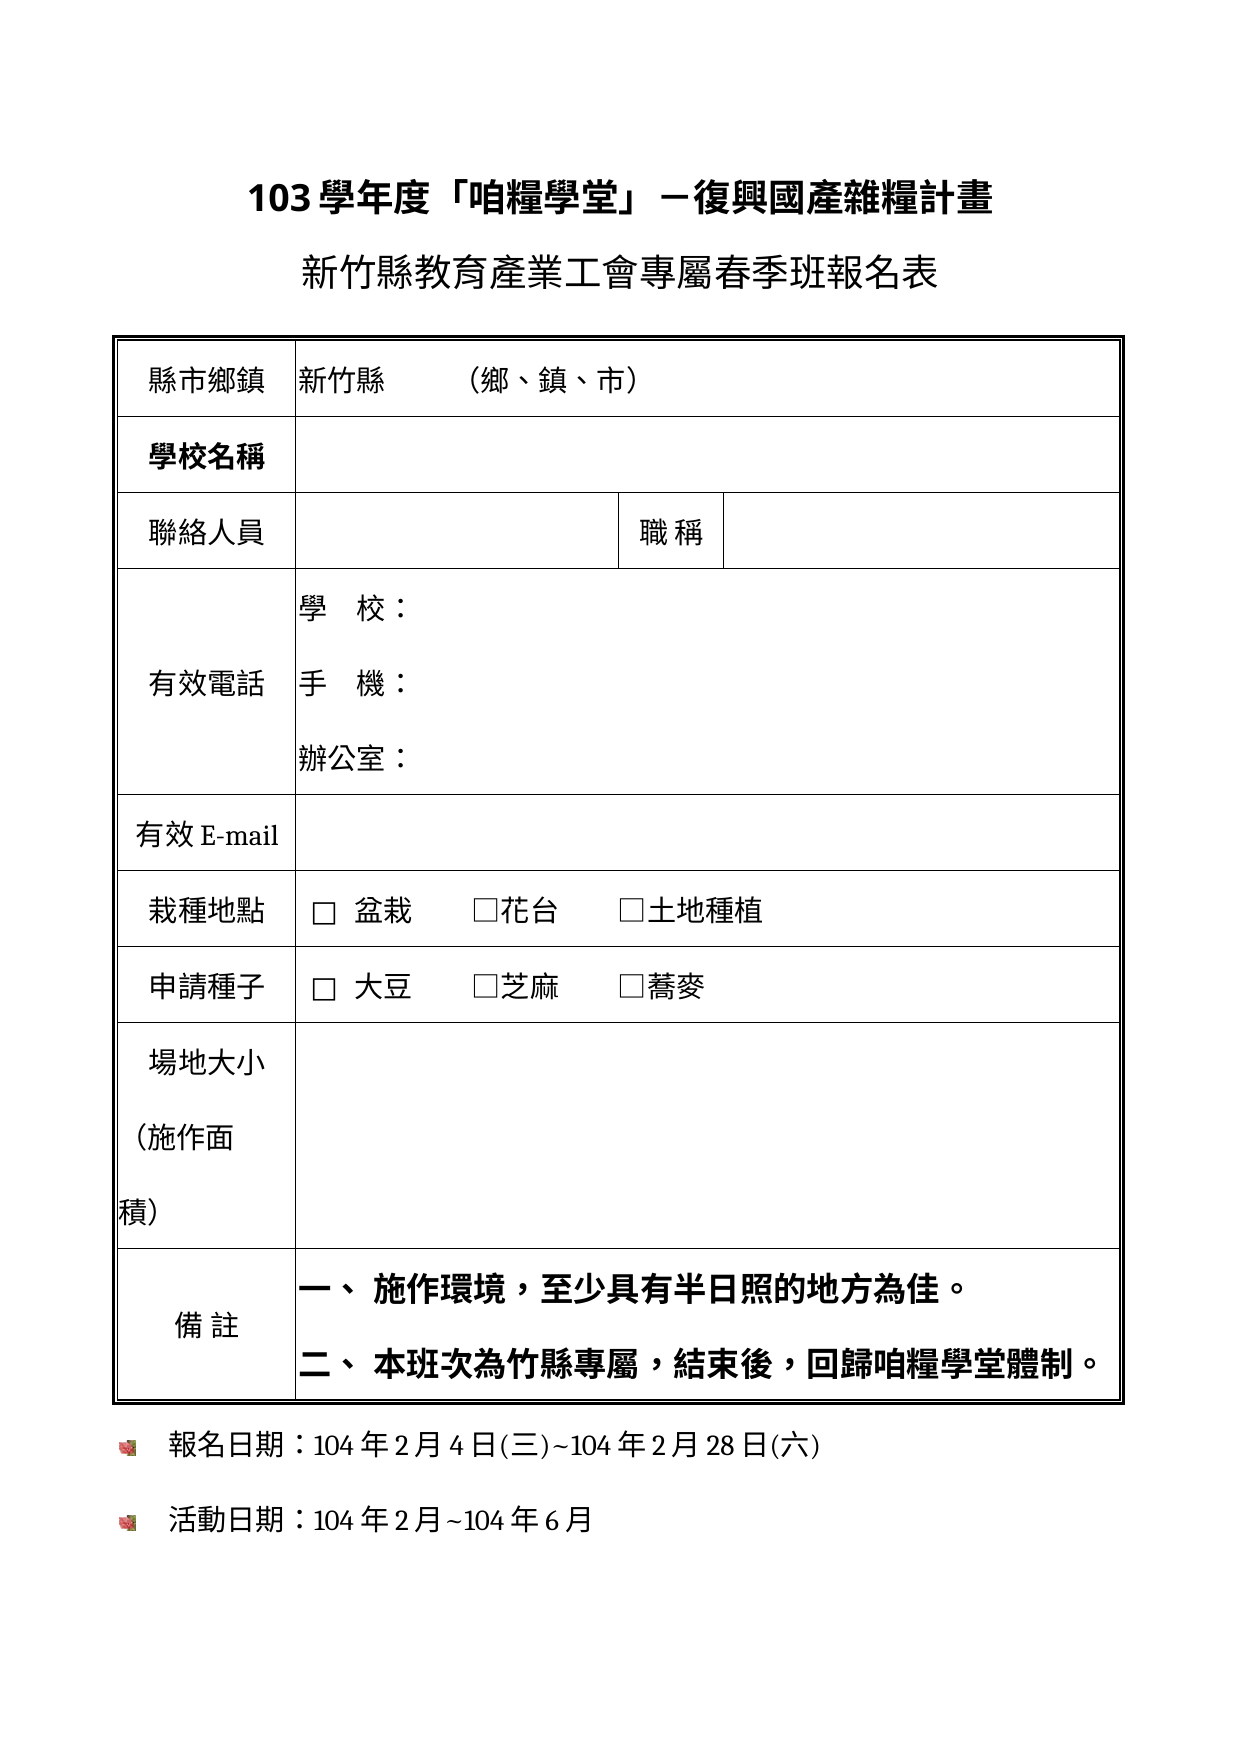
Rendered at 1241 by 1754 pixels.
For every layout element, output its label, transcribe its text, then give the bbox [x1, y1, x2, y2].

table_cell [724, 493, 1119, 568]
table_cell 申請種子 [118, 947, 295, 1022]
list 活動日期：104年2月~104年6月 [118, 1480, 1122, 1555]
picture [119, 1439, 136, 1456]
table_header 新竹縣 （鄉、鎮、市） [296, 341, 1119, 416]
picture [119, 1514, 136, 1531]
table_cell 職 稱 [619, 493, 723, 568]
table_cell 學 校： 手 機： 辦公室： [296, 569, 1119, 794]
list 報名日期：104年2月4日(三)~104年2月28日(六) [118, 1405, 1122, 1480]
table_cell 盆栽 □花台 □土地種植 [296, 871, 1119, 946]
table_cell 大豆 □芝麻 □蕎麥 [296, 947, 1119, 1022]
table_cell [296, 1023, 1119, 1248]
table_cell 備 註 [118, 1249, 295, 1399]
table_cell 場地大小 （施作面積） [118, 1023, 295, 1248]
table_cell [296, 795, 1119, 870]
text 新竹縣教育產業工會專屬春季班報名表 [118, 232, 1122, 307]
table_cell 聯絡人員 [118, 493, 295, 568]
table_cell 栽種地點 [118, 871, 295, 946]
table_cell 有效E-mail [118, 795, 295, 870]
text 103學年度「咱糧學堂」－復興國產雜糧計畫 [118, 157, 1122, 232]
table_cell 學校名稱 [118, 417, 295, 492]
table_cell 有效電話 [118, 569, 295, 794]
table_cell [296, 493, 618, 568]
table_cell 施作環境，至少具有半日照的地方為佳。 本班次為竹縣專屬，結束後，回歸咱糧學堂體制。 [296, 1249, 1119, 1399]
table_header 縣市鄉鎮 [118, 341, 295, 416]
table_cell [296, 417, 1119, 492]
